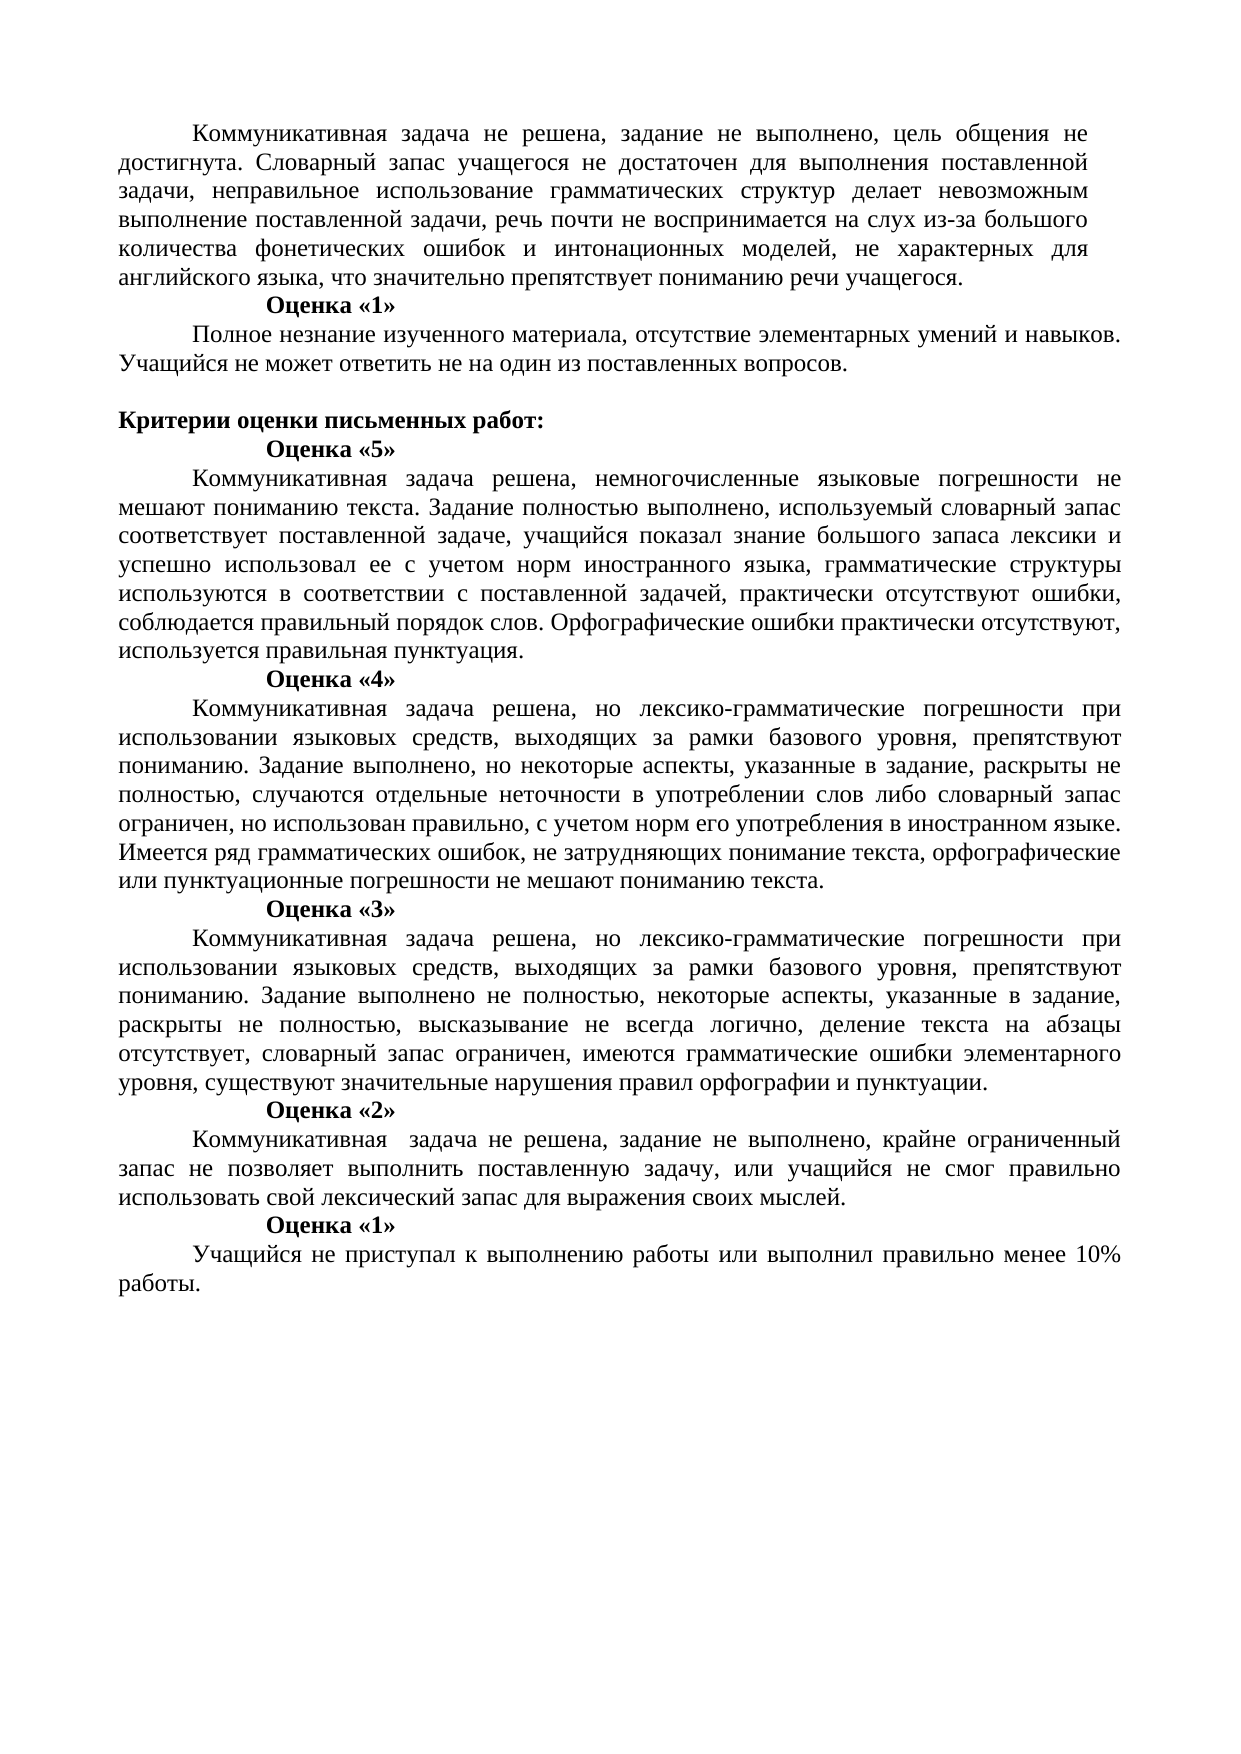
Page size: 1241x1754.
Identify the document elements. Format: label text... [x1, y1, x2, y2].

text Оценка «1» [192, 291, 1089, 319]
text Коммуникативная задача решена, немногочисленные языковые погрешности не мешают пониманию текста. Задание полностью выполнено, используемый словарный запас соответствует поставленной задаче, учащийся показал знание большого запаса лексики и успешно использовал ее с учетом норм иностранного языка, грамматические структуры используются в соответствии с поставленной задачей, практически отсутствуют ошибки, соблюдается правильный порядок слов. Орфографические ошибки практически отсутствуют, используется правильная пунктуация. [118, 463, 1122, 664]
text Оценка «5» [192, 434, 1122, 463]
text Коммуникативная задача не решена, задание не выполнено, крайне ограниченный запас не позволяет выполнить поставленную задачу, или учащийся не смог правильно использовать свой лексический запас для выражения своих мыслей. [118, 1124, 1122, 1211]
text Учащийся не приступал к выполнению работы или выполнил правильно менее 10% работы. [118, 1239, 1122, 1297]
text Коммуникативная задача не решена, задание не выполнено, цель общения не достигнута. Словарный запас учащегося не достаточен для выполнения поставленной задачи, неправильное использование грамматических структур делает невозможным выполнение поставленной задачи, речь почти не воспринимается на слух из-за большого количества фонетических ошибок и интонационных моделей, не характерных для английского языка, что значительно препятствует пониманию речи учащегося. [118, 118, 1089, 291]
text Коммуникативная задача решена, но лексико-грамматические погрешности при использовании языковых средств, выходящих за рамки базового уровня, препятствуют пониманию. Задание выполнено, но некоторые аспекты, указанные в задание, раскрыты не полностью, случаются отдельные неточности в употреблении слов либо словарный запас ограничен, но использован правильно, с учетом норм его употребления в иностранном языке. Имеется ряд грамматических ошибок, не затрудняющих понимание текста, орфографические или пунктуационные погрешности не мешают пониманию текста. [118, 693, 1122, 894]
text Критерии оценки письменных работ: [118, 406, 1122, 434]
text Оценка «1» [192, 1211, 1122, 1239]
text Оценка «4» [192, 664, 1122, 693]
text Коммуникативная задача решена, но лексико-грамматические погрешности при использовании языковых средств, выходящих за рамки базового уровня, препятствуют пониманию. Задание выполнено не полностью, некоторые аспекты, указанные в задание, раскрыты не полностью, высказывание не всегда логично, деление текста на абзацы отсутствует, словарный запас ограничен, имеются грамматические ошибки элементарного уровня, существуют значительные нарушения правил орфографии и пунктуации. [118, 923, 1122, 1096]
text Полное незнание изученного материала, отсутствие элементарных умений и навыков. Учащийся не может ответить не на один из поставленных вопросов. [118, 319, 1122, 377]
text Оценка «2» [192, 1096, 1122, 1124]
text Оценка «3» [192, 894, 1122, 923]
